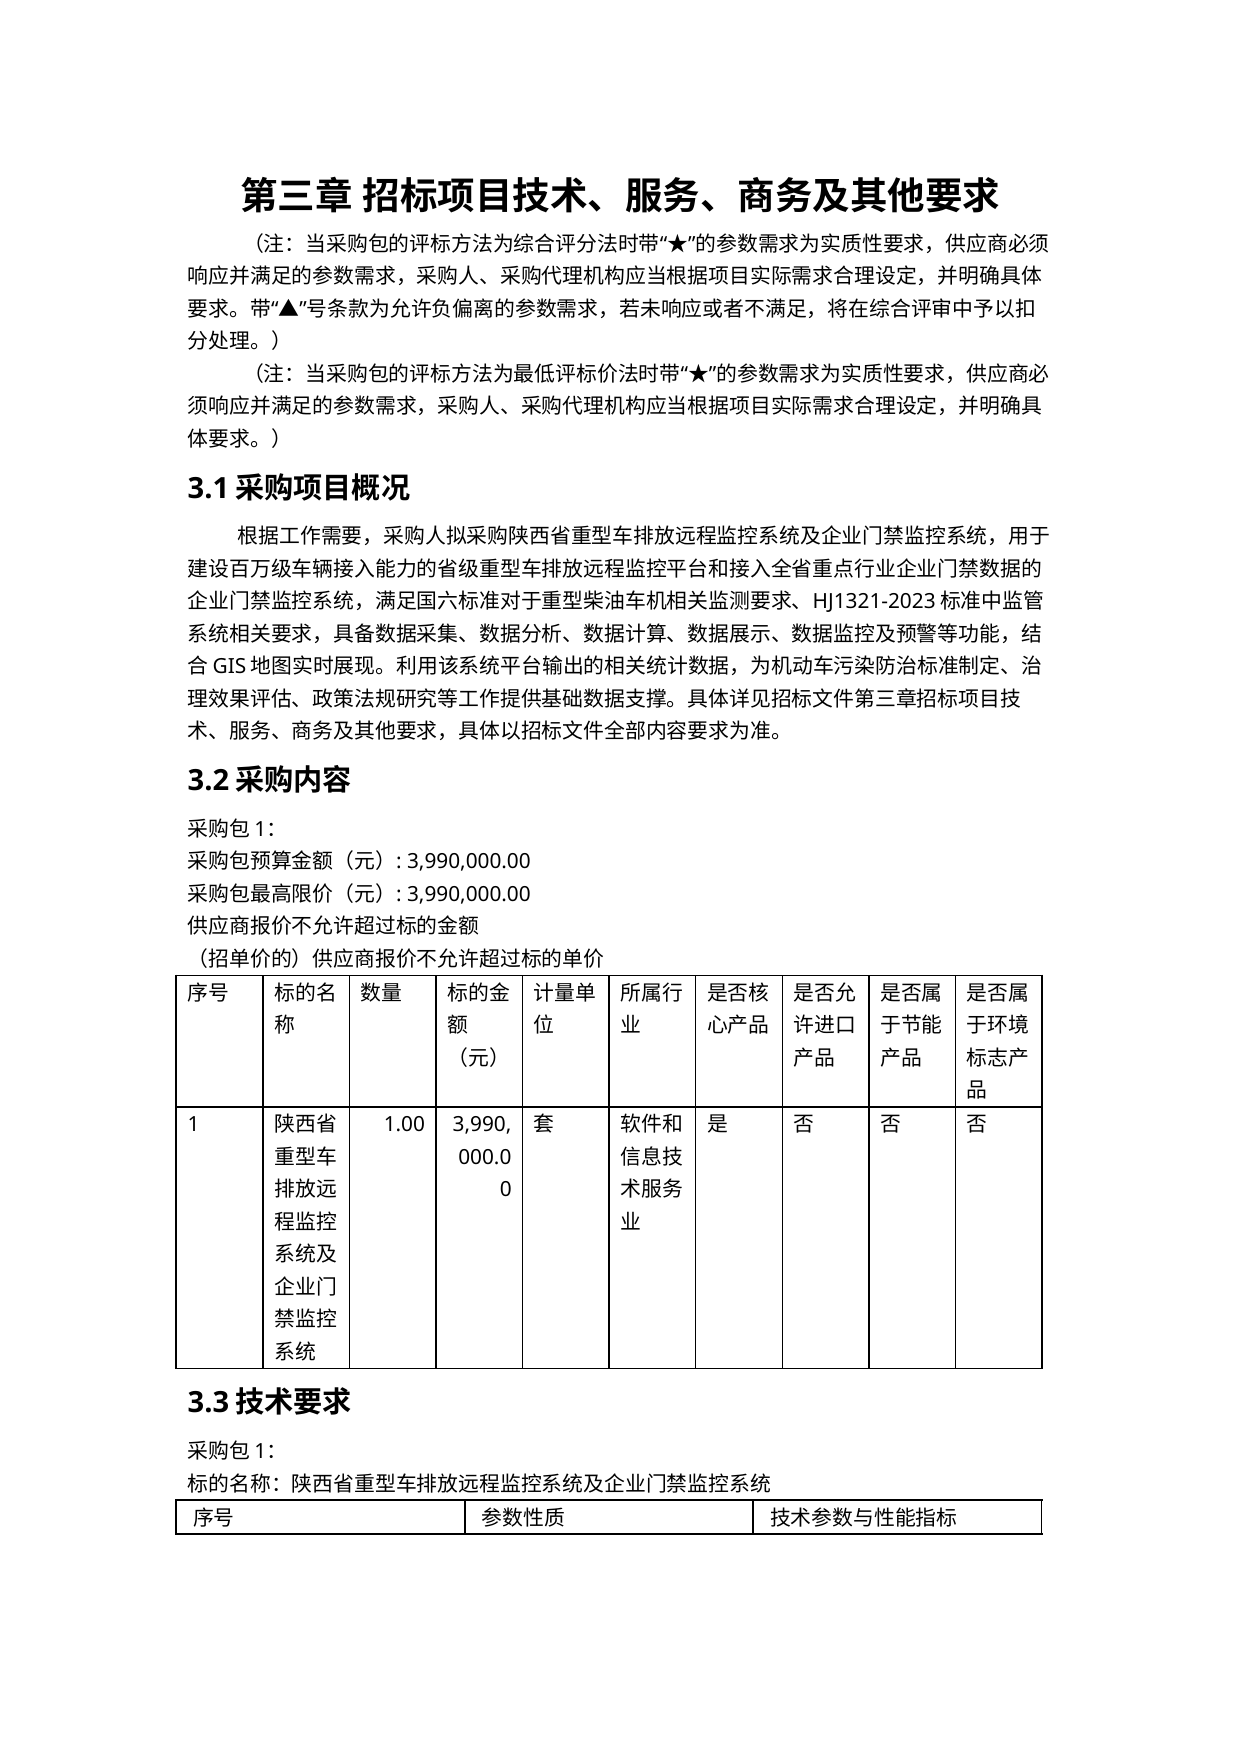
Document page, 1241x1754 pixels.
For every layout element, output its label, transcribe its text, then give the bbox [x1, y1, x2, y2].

table_cell 1.00 [350, 1108, 435, 1368]
table_header 计量单位 [523, 976, 608, 1106]
table_cell 1 [177, 1108, 262, 1368]
table_header 标的名称 [264, 976, 349, 1106]
text （注：当采购包的评标方法为最低评标价法时带“★”的参数需求为实质性要求，供应商必须响应并满足的参数需求，采购人、采购代理机构应当根据项目实际需求合理设定，并明确具体要求。） [187, 357, 1053, 454]
text （招单价的）供应商报价不允许超过标的单价 [187, 942, 1053, 974]
text 3.3技术要求 [187, 1369, 1053, 1434]
text 供应商报价不允许超过标的金额 [187, 909, 1053, 942]
table_cell 是 [696, 1108, 782, 1368]
table_header 是否属于节能产品 [870, 976, 955, 1106]
table_header 技术参数与性能指标 [754, 1501, 1041, 1533]
table_header 所属行业 [610, 976, 695, 1106]
text 根据工作需要，采购人拟采购陕西省重型车排放远程监控系统及企业门禁监控系统，用于建设百万级车辆接入能力的省级重型车排放远程监控平台和接入全省重点行业企业门禁数据的企业门禁监控系统，满足国六标准对于重型柴油车机相关监测要求、HJ1321-2023标准中监管系统相关要求，具备数据采集、数据分析、数据计算、数据展示、数据监控及预警等功能，结合GIS地图实时展现。利用该系统平台输出的相关统计数据，为机动车污染防治标准制定、治理效果评估、政策法规研究等工作提供基础数据支撑。具体详见招标文件第三章招标项目技术、服务、商务及其他要求，具体以招标文件全部内容要求为准。 [187, 519, 1053, 747]
table_cell 3,990,000.00 [437, 1108, 522, 1368]
table_header 是否属于环境标志产品 [956, 976, 1041, 1106]
text 第三章 招标项目技术、服务、商务及其他要求 [187, 162, 1053, 227]
table_cell 陕西省重型车排放远程监控系统及企业门禁监控系统 [264, 1108, 349, 1368]
text 采购包1： [187, 1434, 1053, 1467]
table_header 参数性质 [466, 1501, 752, 1533]
text 3.1采购项目概况 [187, 454, 1053, 519]
text 标的名称：陕西省重型车排放远程监控系统及企业门禁监控系统 [187, 1467, 1053, 1499]
table_header 序号 [177, 1501, 464, 1533]
table_cell 否 [956, 1108, 1041, 1368]
table_header 序号 [177, 976, 262, 1106]
table_header 数量 [350, 976, 435, 1106]
text 采购包预算金额（元）: 3,990,000.00 [187, 844, 1053, 877]
table_cell 软件和信息技术服务业 [610, 1108, 695, 1368]
table_header 标的金额 （元） [437, 976, 522, 1106]
table_header 是否允许进口产品 [783, 976, 868, 1106]
table_cell 否 [870, 1108, 955, 1368]
text 采购包1： [187, 812, 1053, 844]
table_cell 套 [523, 1108, 608, 1368]
table_cell 否 [783, 1108, 868, 1368]
text 3.2采购内容 [187, 747, 1053, 812]
table_header 是否核心产品 [696, 976, 782, 1106]
text 采购包最高限价（元）: 3,990,000.00 [187, 877, 1053, 909]
text （注：当采购包的评标方法为综合评分法时带“★”的参数需求为实质性要求，供应商必须响应并满足的参数需求，采购人、采购代理机构应当根据项目实际需求合理设定，并明确具体要求。带“▲”号条款为允许负偏离的参数需求，若未响应或者不满足，将在综合评审中予以扣分处理。） [187, 227, 1053, 357]
